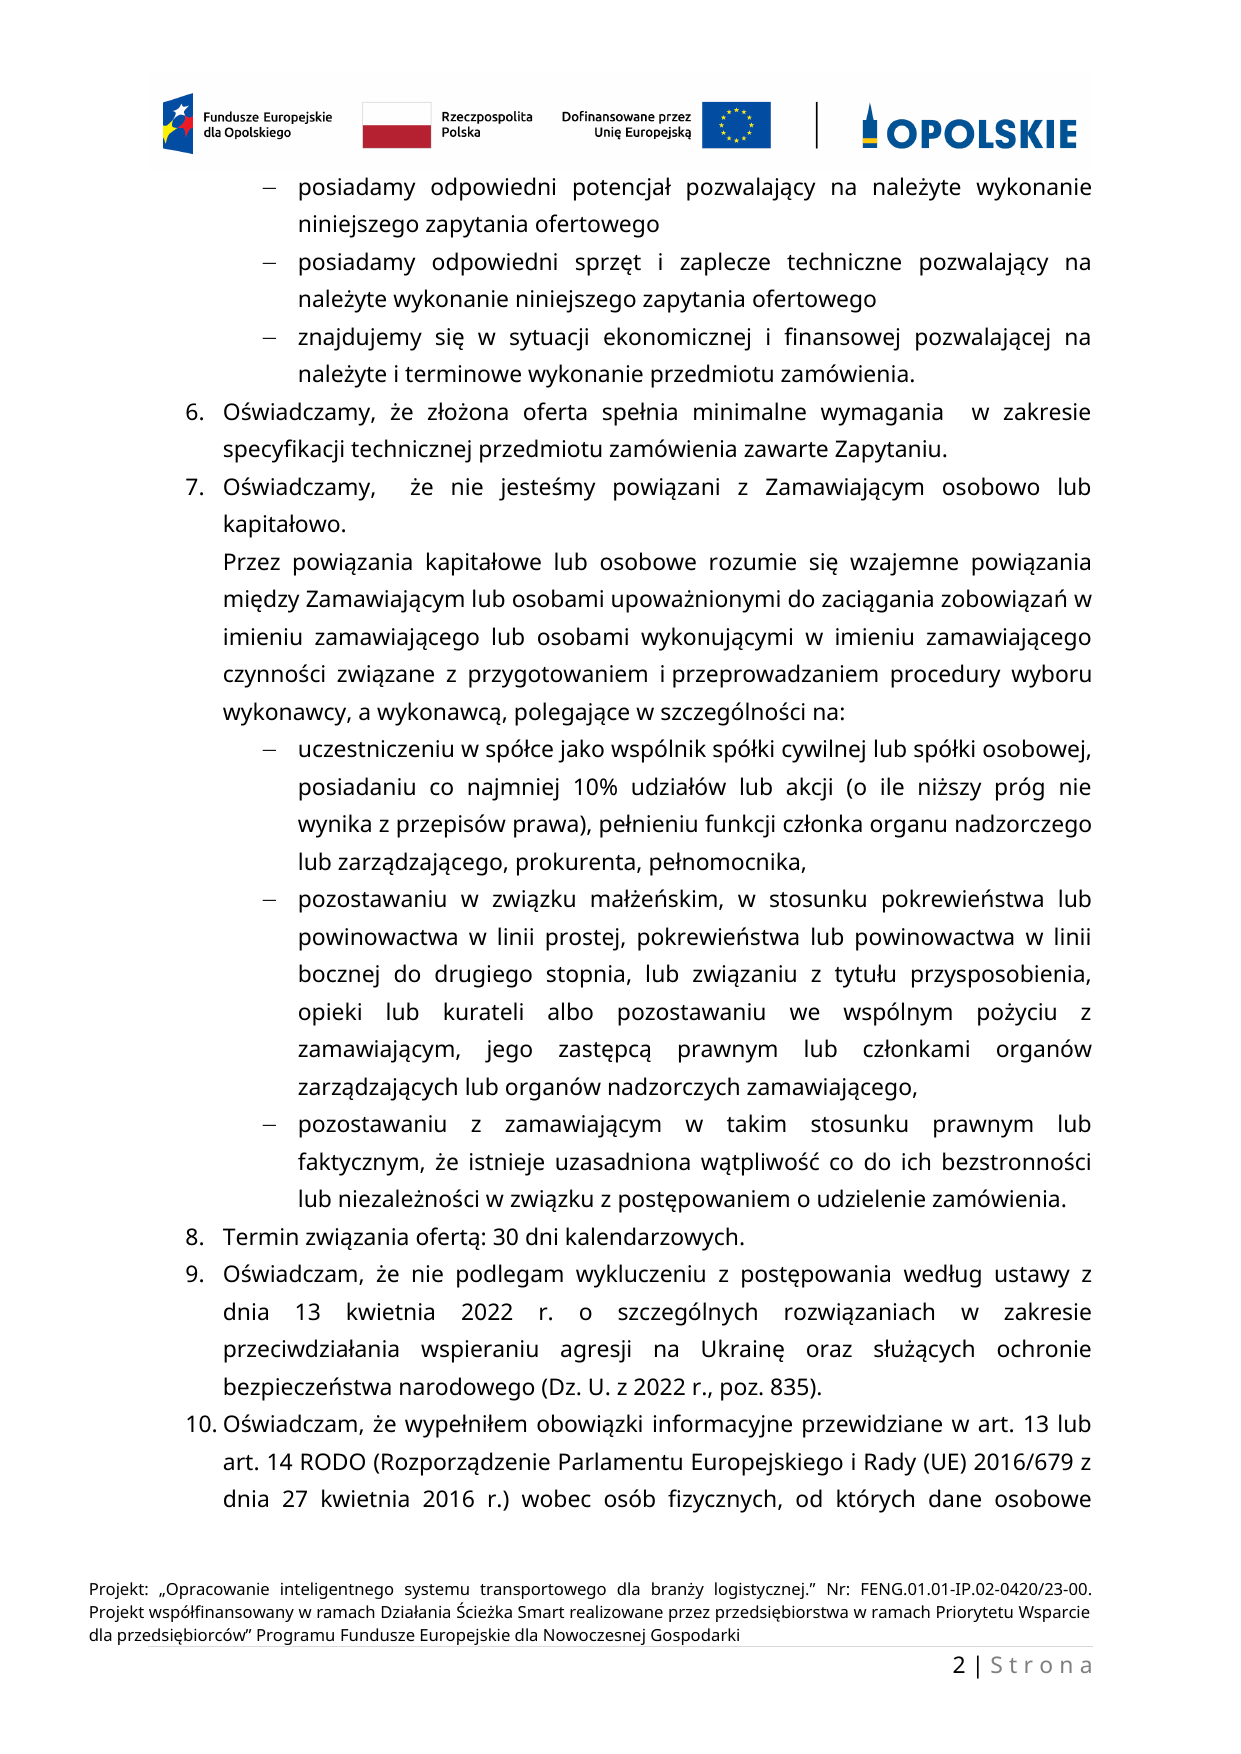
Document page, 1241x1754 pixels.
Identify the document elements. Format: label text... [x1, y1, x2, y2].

list pozostawaniu w związku małżeńskim, w stosunku pokrewieństwa lub powinowactwa w linii prostej, pokrewieństwa lub powinowactwa w linii bocznej do drugiego stopnia, lub związaniu z tytułu przysposobienia, opieki lub kurateli albo pozostawaniu we wspólnym pożyciu z zamawiającym, jego zastępcą prawnym lub członkami organów zarządzających lub organów nadzorczych zamawiającego, [260, 883, 1093, 1102]
text Przez powiązania kapitałowe lub osobowe rozumie się wzajemne powiązania między Zamawiającym lub osobami upoważnionymi do zaciągania zobowiązań w imieniu zamawiającego lub osobami wykonującymi w imieniu zamawiającego czynności związane z przygotowaniem i przeprowadzaniem procedury wyboru wykonawcy, a wykonawcą, polegające w szczególności na: [223, 546, 1093, 727]
list posiadamy odpowiedni potencjał pozwalający na należyte wykonanie niniejszego zapytania ofertowego [260, 171, 1093, 239]
list Oświadczam, że nie podlegam wykluczeniu z postępowania według ustawy z dnia 13 kwietnia 2022 r. o szczególnych rozwiązaniach w zakresie przeciwdziałania wspieraniu agresji na Ukrainę oraz służących ochronie bezpieczeństwa narodowego (Dz. U. z 2022 r., poz. 835). [185, 1258, 1093, 1402]
list znajdujemy się w sytuacji ekonomicznej i finansowej pozwalającej na należyte i terminowe wykonanie przedmiotu zamówienia. [260, 321, 1093, 389]
list Termin związania ofertą: 30 dni kalendarzowych. [185, 1221, 1093, 1252]
picture [147, 73, 1093, 171]
list Oświadczamy, że złożona oferta spełnia minimalne wymagania w zakresie specyfikacji technicznej przedmiotu zamówienia zawarte Zapytaniu. [185, 396, 1093, 464]
list Oświadczamy, że nie jesteśmy powiązani z Zamawiającym osobowo lub kapitałowo. [185, 471, 1093, 539]
list pozostawaniu z zamawiającym w takim stosunku prawnym lub faktycznym, że istnieje uzasadniona wątpliwość co do ich bezstronności lub niezależności w związku z postępowaniem o udzielenie zamówienia. [260, 1108, 1093, 1214]
list posiadamy odpowiedni sprzęt i zaplecze techniczne pozwalający na należyte wykonanie niniejszego zapytania ofertowego [260, 246, 1093, 314]
list uczestniczeniu w spółce jako wspólnik spółki cywilnej lub spółki osobowej, posiadaniu co najmniej 10% udziałów lub akcji (o ile niższy próg nie wynika z przepisów prawa), pełnieniu funkcji członka organu nadzorczego lub zarządzającego, prokurenta, pełnomocnika, [260, 733, 1093, 877]
